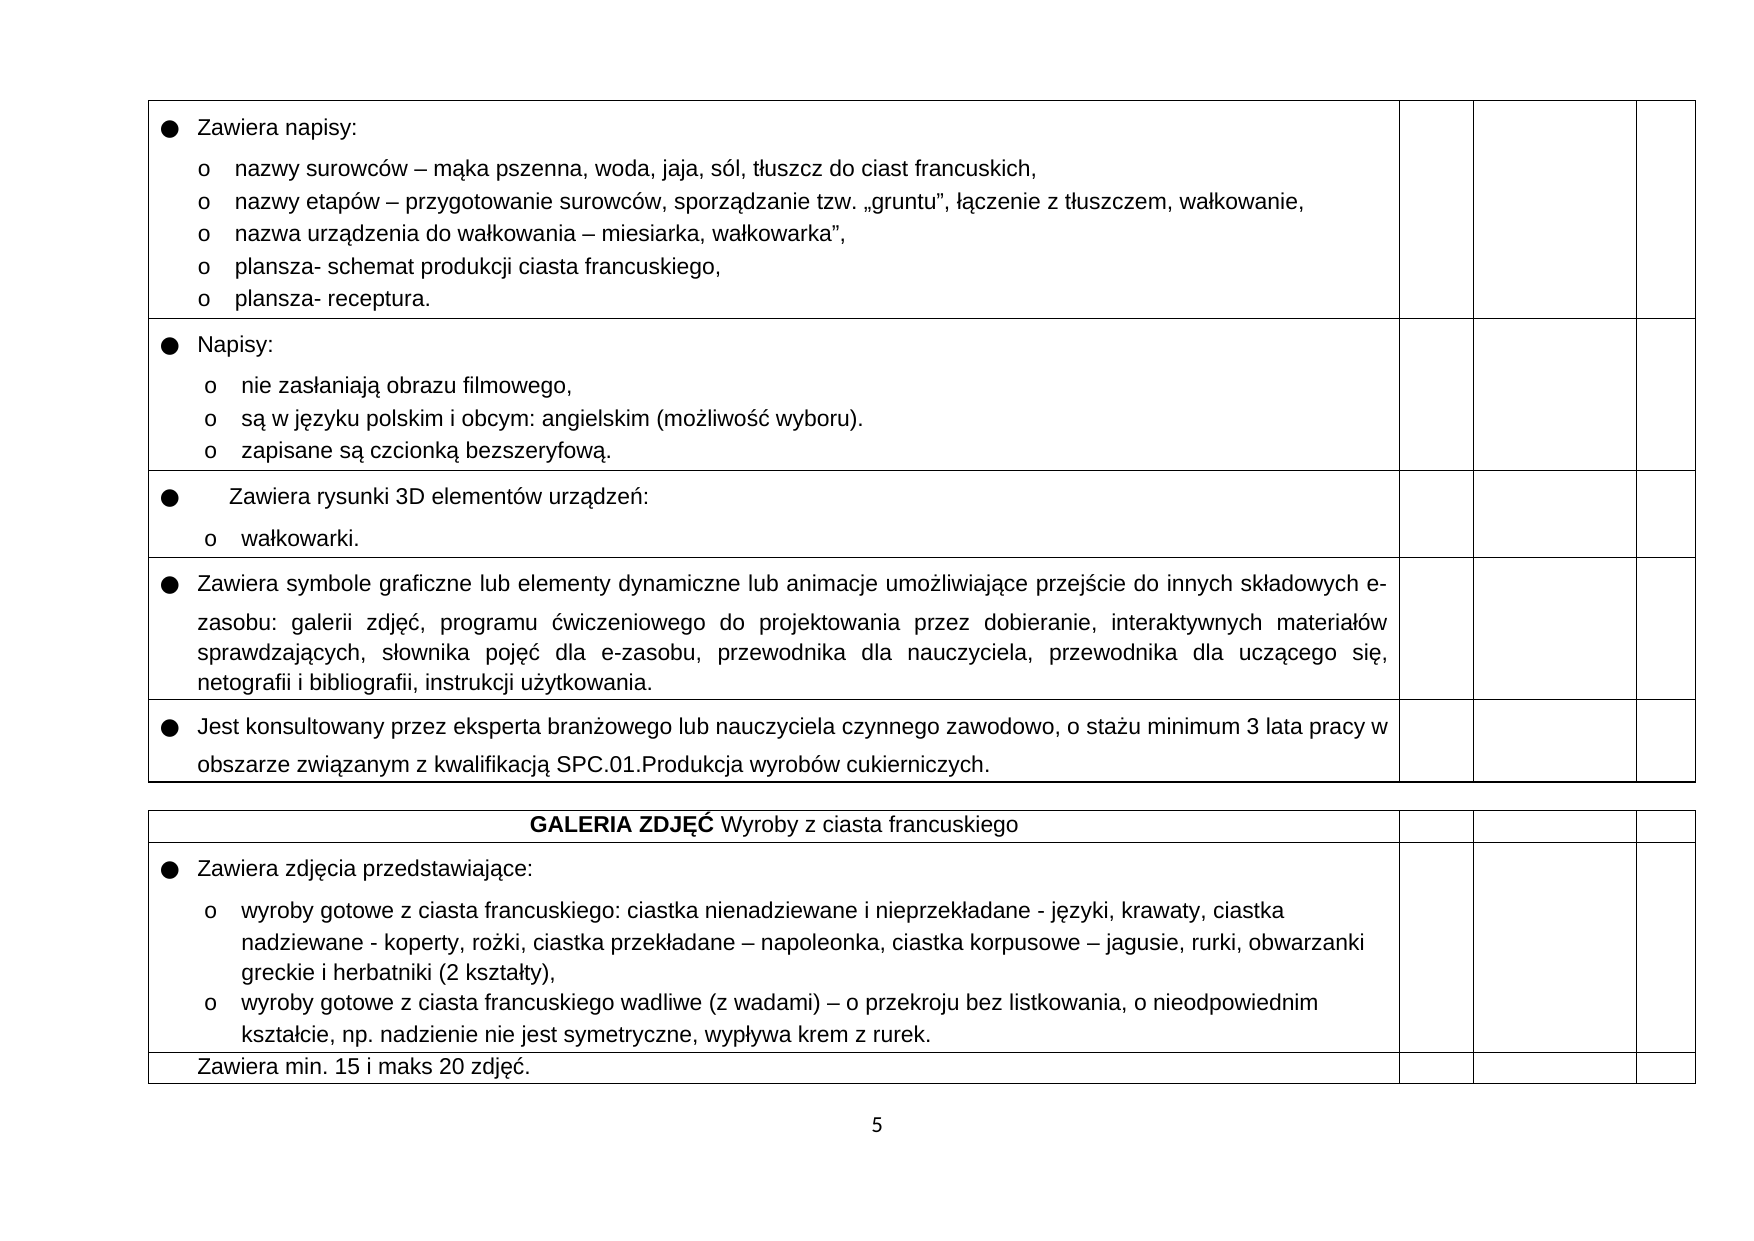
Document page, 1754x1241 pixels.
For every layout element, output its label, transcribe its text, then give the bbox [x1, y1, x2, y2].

table_cell Zawiera min. 15 i maks 20 zdjęć. [149, 1053, 1399, 1083]
table_cell Napisy: nie zasłaniają obrazu filmowego, są w języku polskim i obcym: angielskim (możliwość wyboru). zapisane są czcionką bezszeryfową. [149, 319, 1399, 469]
table_cell [1474, 101, 1636, 317]
table_header [1474, 811, 1636, 842]
table_cell Zawiera napisy: nazwy surowców – mąka pszenna, woda, jaja, sól, tłuszcz do ciast francuskich, nazwy etapów – przygotowanie surowców, sporządzanie tzw. „gruntu”, łączenie z tłuszczem, wałkowanie, nazwa urządzenia do wałkowania – miesiarka, wałkowarka”, plansza- schemat produkcji ciasta francuskiego, plansza- receptura. [149, 101, 1399, 317]
table_cell [1400, 101, 1473, 317]
table_cell [1637, 700, 1695, 781]
table_cell [1474, 558, 1636, 699]
table_cell [1637, 319, 1695, 469]
table_cell [1400, 558, 1473, 699]
table_cell [1400, 843, 1473, 1052]
table_header GALERIA ZDJĘĆ Wyroby z ciasta francuskiego [149, 811, 1399, 842]
table_header [1400, 811, 1473, 842]
table_cell Zawiera rysunki 3D elementów urządzeń: wałkowarki. [149, 471, 1399, 557]
table_cell [1474, 843, 1636, 1052]
table_cell [1637, 558, 1695, 699]
table_cell Jest konsultowany przez eksperta branżowego lub nauczyciela czynnego zawodowo, o stażu minimum 3 lata pracy w obszarze związanym z kwalifikacją SPC.01.Produkcja wyrobów cukierniczych. [149, 700, 1399, 781]
table_cell Zawiera symbole graficzne lub elementy dynamiczne lub animacje umożliwiające przejście do innych składowych e-zasobu: galerii zdjęć, programu ćwiczeniowego do projektowania przez dobieranie, interaktywnych materiałów sprawdzających, słownika pojęć dla e-zasobu, przewodnika dla nauczyciela, przewodnika dla uczącego się, netografii i bibliografii, instrukcji użytkowania. [149, 558, 1399, 699]
table_cell Zawiera zdjęcia przedstawiające: wyroby gotowe z ciasta francuskiego: ciastka nienadziewane i nieprzekładane - języki, krawaty, ciastka nadziewane - koperty, rożki, ciastka przekładane – napoleonka, ciastka korpusowe – jagusie, rurki, obwarzanki greckie i herbatniki (2 kształty), wyroby gotowe z ciasta francuskiego wadliwe (z wadami) – o przekroju bez listkowania, o nieodpowiednim kształcie, np. nadzienie nie jest symetryczne, wypływa krem z rurek. [149, 843, 1399, 1052]
table_cell [1637, 1053, 1695, 1083]
table_cell [1637, 471, 1695, 557]
table_cell [1400, 471, 1473, 557]
table_cell [1400, 1053, 1473, 1083]
table_cell [1637, 843, 1695, 1052]
table_cell [1474, 471, 1636, 557]
table_cell [1637, 101, 1695, 317]
table_cell [1474, 319, 1636, 469]
table_cell [1400, 700, 1473, 781]
table_cell [1400, 319, 1473, 469]
table_header [1637, 811, 1695, 842]
table_cell [1474, 1053, 1636, 1083]
table_cell [1474, 700, 1636, 781]
